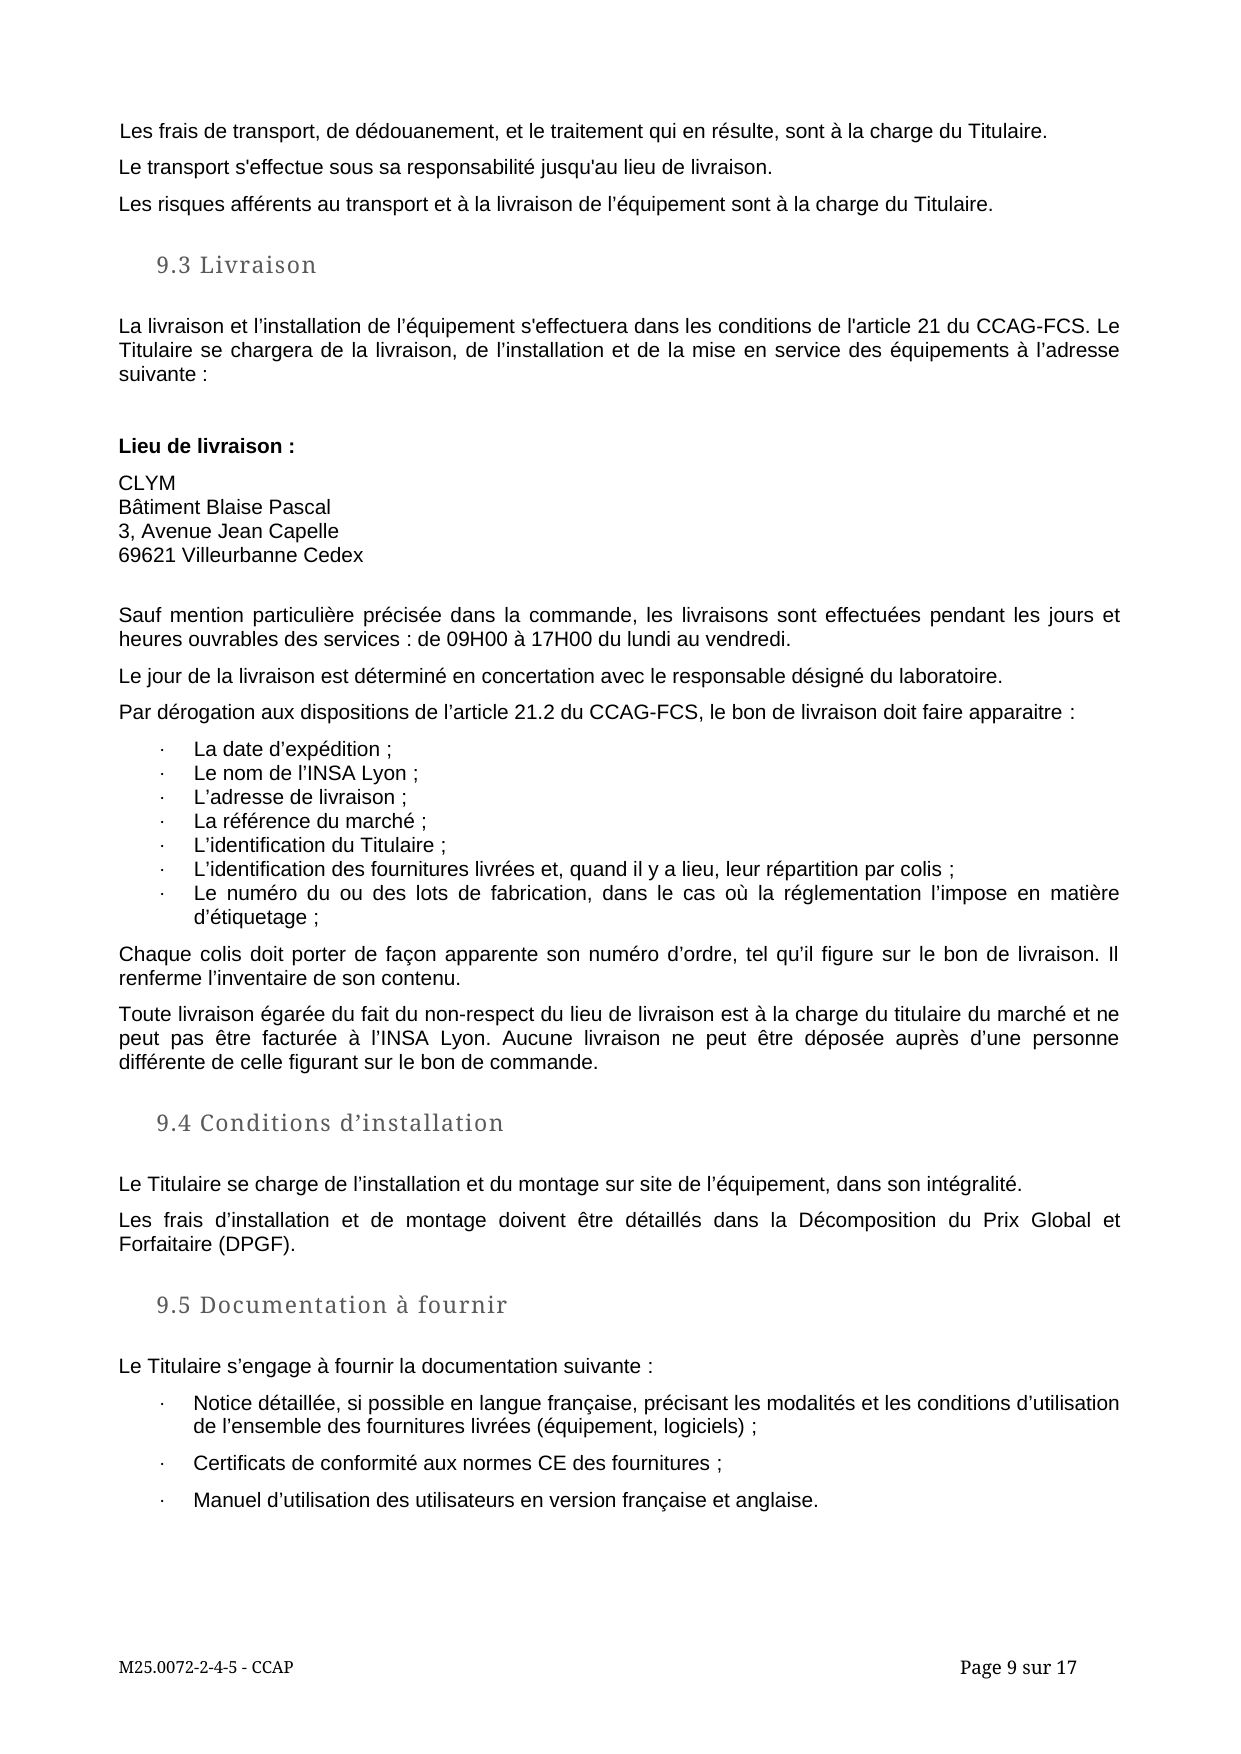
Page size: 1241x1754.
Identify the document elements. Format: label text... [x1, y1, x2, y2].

text Sauf mention particulière précisée dans la commande, les livraisons sont effectuées pendant les jours et heures ouvrables des services : de 09H00 à 17H00 du lundi au vendredi. [118, 603, 1121, 651]
text La livraison et l’installation de l’équipement s'effectuera dans les conditions de l'article 21 du CCAG-FCS. Le Titulaire se chargera de la livraison, de l’installation et de la mise en service des équipements à l’adresse suivante : [118, 313, 1121, 385]
text Le transport s'effectue sous sa responsabilité jusqu'au lieu de livraison. [118, 155, 1121, 179]
text Le Titulaire s’engage à fournir la documentation suivante : [118, 1354, 1121, 1378]
list L’adresse de livraison ; [156, 784, 1121, 809]
text Toute livraison égarée du fait du non-respect du lieu de livraison est à la charge du titulaire du marché et ne peut pas être facturée à l’INSA Lyon. Aucune livraison ne peut être déposée auprès d’une personne différente de celle figurant sur le bon de commande. [118, 1002, 1121, 1074]
list Notice détaillée, si possible en langue française, précisant les modalités et les conditions d’utilisation de l’ensemble des fournitures livrées (équipement, logiciels) ; [156, 1390, 1121, 1438]
list La date d’expédition ; [156, 736, 1121, 761]
text 3, Avenue Jean Capelle [118, 519, 1121, 543]
text Les frais d’installation et de montage doivent être détaillés dans la Décomposition du Prix Global et Forfaitaire (DPGF). [118, 1208, 1121, 1256]
text CLYM [118, 471, 1121, 495]
subtitle 9.4 Conditions d’installation [156, 1107, 1121, 1138]
text Bâtiment Blaise Pascal [118, 495, 1121, 519]
list Le numéro du ou des lots de fabrication, dans le cas où la réglementation l’impose en matière d’étiquetage ; [156, 881, 1121, 929]
text 69621 Villeurbanne Cedex [118, 543, 1121, 567]
list L’identification des fournitures livrées et, quand il y a lieu, leur répartition par colis ; [156, 857, 1121, 881]
text Le jour de la livraison est déterminé en concertation avec le responsable désigné du laboratoire. [118, 663, 1121, 687]
list Certificats de conformité aux normes CE des fournitures ; [156, 1451, 1121, 1475]
list La référence du marché ; [156, 809, 1121, 833]
text Les risques afférents au transport et à la livraison de l’équipement sont à la charge du Titulaire. [118, 192, 1121, 216]
text Lieu de livraison : [118, 434, 1121, 458]
list Le nom de l’INSA Lyon ; [156, 761, 1121, 784]
text Chaque colis doit porter de façon apparente son numéro d’ordre, tel qu’il figure sur le bon de livraison. Il renferme l’inventaire de son contenu. [119, 941, 1121, 989]
list Manuel d’utilisation des utilisateurs en version française et anglaise. [156, 1487, 1121, 1511]
text Les frais de transport, de dédouanement, et le traitement qui en résulte, sont à la charge du Titulaire. [119, 119, 1121, 143]
text Par dérogation aux dispositions de l’article 21.2 du CCAG-FCS, le bon de livraison doit faire apparaitre : [119, 700, 1121, 724]
list L’identification du Titulaire ; [156, 833, 1121, 857]
subtitle 9.5 Documentation à fournir [156, 1289, 1121, 1321]
text Le Titulaire se charge de l’installation et du montage sur site de l’équipement, dans son intégralité. [118, 1172, 1121, 1196]
subtitle 9.3 Livraison [156, 249, 1121, 280]
